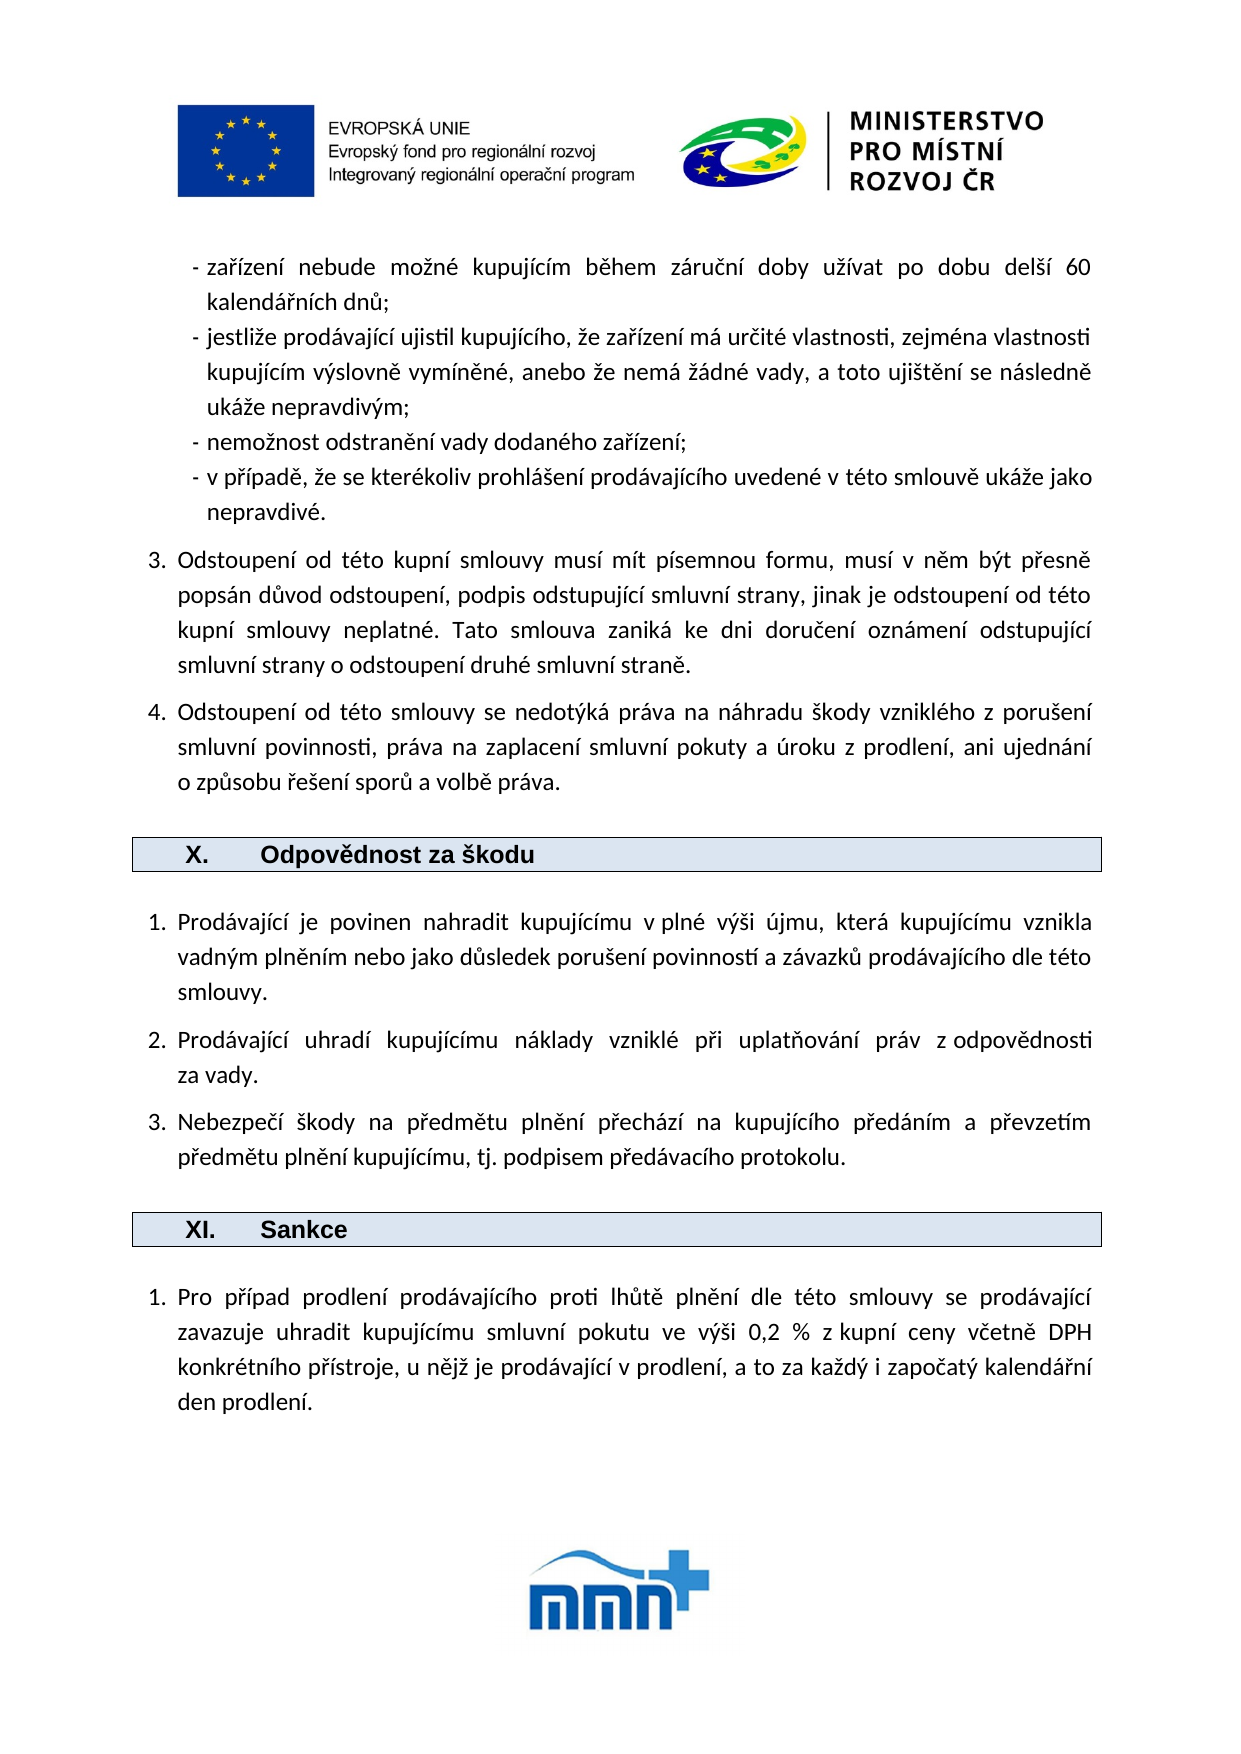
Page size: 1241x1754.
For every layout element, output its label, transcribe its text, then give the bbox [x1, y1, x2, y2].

list nemožnost odstranění vady dodaného zařízení; [192, 427, 1093, 457]
list jestliže prodávající ujistil kupujícího, že zařízení má určité vlastnosti, zejména vlastnosti kupujícím výslovně vymíněné, anebo že nemá žádné vady, a toto ujištění se následně ukáže nepravdivým; [192, 322, 1093, 422]
list zařízení nebude možné kupujícím během záruční doby užívat po dobu delší 60 kalendářních dnů; [192, 252, 1093, 317]
list Pro případ prodlení prodávajícího proti lhůtě plnění dle této smlouvy se prodávající zavazuje uhradit kupujícímu smluvní pokutu ve výši 0,2 % z kupní ceny včetně DPH konkrétního přístroje, u nějž je prodávající v prodlení, a to za každý i započatý kalendářní den prodlení. [148, 1282, 1093, 1417]
list v případě, že se kterékoliv prohlášení prodávajícího uvedené v této smlouvě ukáže jako nepravdivé. [192, 462, 1093, 527]
list Odstoupení od této smlouvy se nedotýká práva na náhradu škody vzniklého z porušení smluvní povinnosti, práva na zaplacení smluvní pokuty a úroku z prodlení, ani ujednání o způsobu řešení sporů a volbě práva. [148, 697, 1093, 797]
picture [147, 73, 1073, 227]
list Odstoupení od této kupní smlouvy musí mít písemnou formu, musí v něm být přesně popsán důvod odstoupení, podpis odstupující smluvní strany, jinak je odstoupení od této kupní smlouvy neplatné. Tato smlouva zaniká ke dni doručení oznámení odstupující smluvní strany o odstoupení druhé smluvní straně. [148, 544, 1093, 679]
subtitle Sankce [133, 1213, 1101, 1246]
list Prodávající uhradí kupujícímu náklady vzniklé při uplatňování práv z odpovědnosti za vady. [148, 1024, 1093, 1089]
list Nebezpečí škody na předmětu plnění přechází na kupujícího předáním a převzetím předmětu plnění kupujícímu, tj. podpisem předávacího protokolu. [148, 1107, 1093, 1172]
list Prodávající je povinen nahradit kupujícímu v plné výši újmu, která kupujícímu vznikla vadným plněním nebo jako důsledek porušení povinností a závazků prodávajícího dle této smlouvy. [148, 907, 1093, 1007]
picture [495, 1533, 745, 1656]
subtitle Odpovědnost za škodu [133, 838, 1101, 871]
